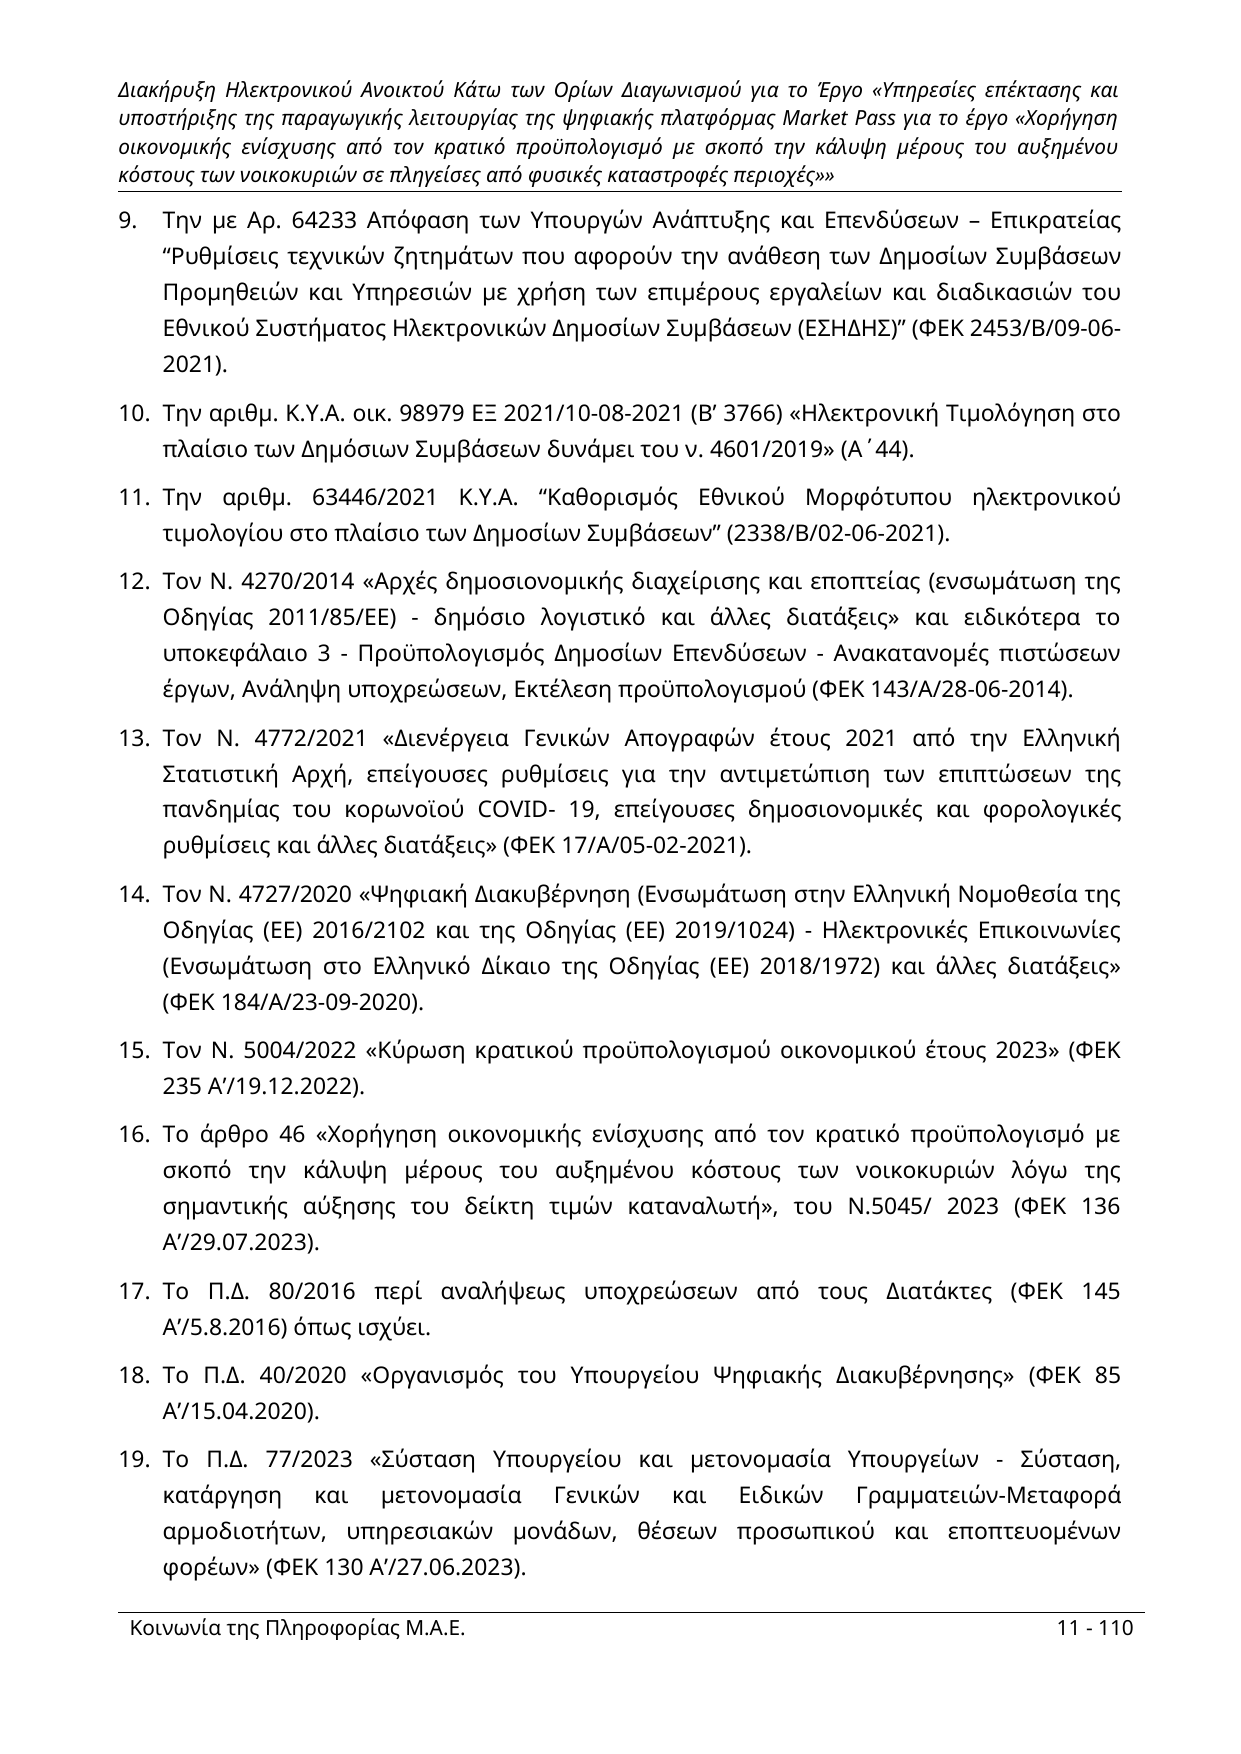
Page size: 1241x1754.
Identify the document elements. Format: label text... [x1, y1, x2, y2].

list Τον Ν. 4270/2014 «Αρχές δημοσιονομικής διαχείρισης και εποπτείας (ενσωμάτωση της Οδηγίας 2011/85/ΕΕ) - δημόσιο λογιστικό και άλλες διατάξεις» και ειδικότερα το υποκεφάλαιο 3 - Προϋπολογισμός Δημοσίων Επενδύσεων - Ανακατανομές πιστώσεων έργων, Ανάληψη υποχρεώσεων, Εκτέλεση προϋπολογισμού (ΦΕΚ 143/Α/28-06-2014). [118, 565, 1122, 704]
list Το Π.Δ. 80/2016 περί αναλήψεως υποχρεώσεων από τους Διατάκτες (ΦΕΚ 145 Α’/5.8.2016) όπως ισχύει. [118, 1275, 1122, 1342]
list Το Π.Δ. 40/2020 «Οργανισμός του Υπουργείου Ψηφιακής Διακυβέρνησης» (ΦΕΚ 85 Α’/15.04.2020). [118, 1359, 1122, 1426]
list Τον Ν. 4727/2020 «Ψηφιακή Διακυβέρνηση (Ενσωμάτωση στην Ελληνική Νομοθεσία της Οδηγίας (ΕΕ) 2016/2102 και της Οδηγίας (ΕΕ) 2019/1024) - Ηλεκτρονικές Επικοινωνίες (Ενσωμάτωση στο Ελληνικό Δίκαιο της Οδηγίας (ΕΕ) 2018/1972) και άλλες διατάξεις» (ΦΕΚ 184/Α/23-09-2020). [118, 878, 1122, 1017]
list Τον Ν. 5004/2022 «Κύρωση κρατικού προϋπολογισμού οικονομικού έτους 2023» (ΦΕΚ 235 A’/19.12.2022). [118, 1034, 1122, 1101]
list Την αριθμ. Κ.Υ.Α. οικ. 98979 ΕΞ 2021/10-08-2021 (Β’ 3766) «Ηλεκτρονική Τιμολόγηση στο πλαίσιο των Δημόσιων Συμβάσεων δυνάμει του ν. 4601/2019» (Α΄44). [118, 397, 1122, 464]
list Το άρθρο 46 «Χορήγηση οικονομικής ενίσχυσης από τον κρατικό προϋπολογισμό με σκοπό την κάλυψη μέρους του αυξημένου κόστους των νοικοκυριών λόγω της σημαντικής αύξησης του δείκτη τιμών καταναλωτή», του Ν.5045/ 2023 (ΦΕΚ 136 Α’/29.07.2023). [118, 1118, 1122, 1257]
list Την αριθμ. 63446/2021 Κ.Υ.Α. “Καθορισμός Εθνικού Μορφότυπου ηλεκτρονικού τιμολογίου στο πλαίσιο των Δημοσίων Συμβάσεων” (2338/Β/02-06-2021). [118, 481, 1122, 548]
list Το Π.Δ. 77/2023 «Σύσταση Υπουργείου και μετονομασία Υπουργείων - Σύσταση, κατάργηση και μετονομασία Γενικών και Ειδικών Γραμματειών-Μεταφορά αρμοδιοτήτων, υπηρεσιακών μονάδων, θέσεων προσωπικού και εποπτευομένων φορέων» (ΦΕΚ 130 Α’/27.06.2023). [118, 1443, 1122, 1582]
list Την με Αρ. 64233 Απόφαση των Υπουργών Ανάπτυξης και Επενδύσεων – Επικρατείας “Ρυθμίσεις τεχνικών ζητημάτων που αφορούν την ανάθεση των Δημοσίων Συμβάσεων Προμηθειών και Υπηρεσιών με χρήση των επιμέρους εργαλείων και διαδικασιών του Εθνικού Συστήματος Ηλεκτρονικών Δημοσίων Συμβάσεων (ΕΣΗΔΗΣ)” (ΦΕΚ 2453/Β/09-06-2021). [118, 204, 1122, 379]
list Τον Ν. 4772/2021 «Διενέργεια Γενικών Απογραφών έτους 2021 από την Ελληνική Στατιστική Αρχή, επείγουσες ρυθμίσεις για την αντιμετώπιση των επιπτώσεων της πανδημίας του κορωνοϊού COVID- 19, επείγουσες δημοσιονομικές και φορολογικές ρυθμίσεις και άλλες διατάξεις» (ΦΕΚ 17/A/05-02-2021). [118, 722, 1122, 861]
